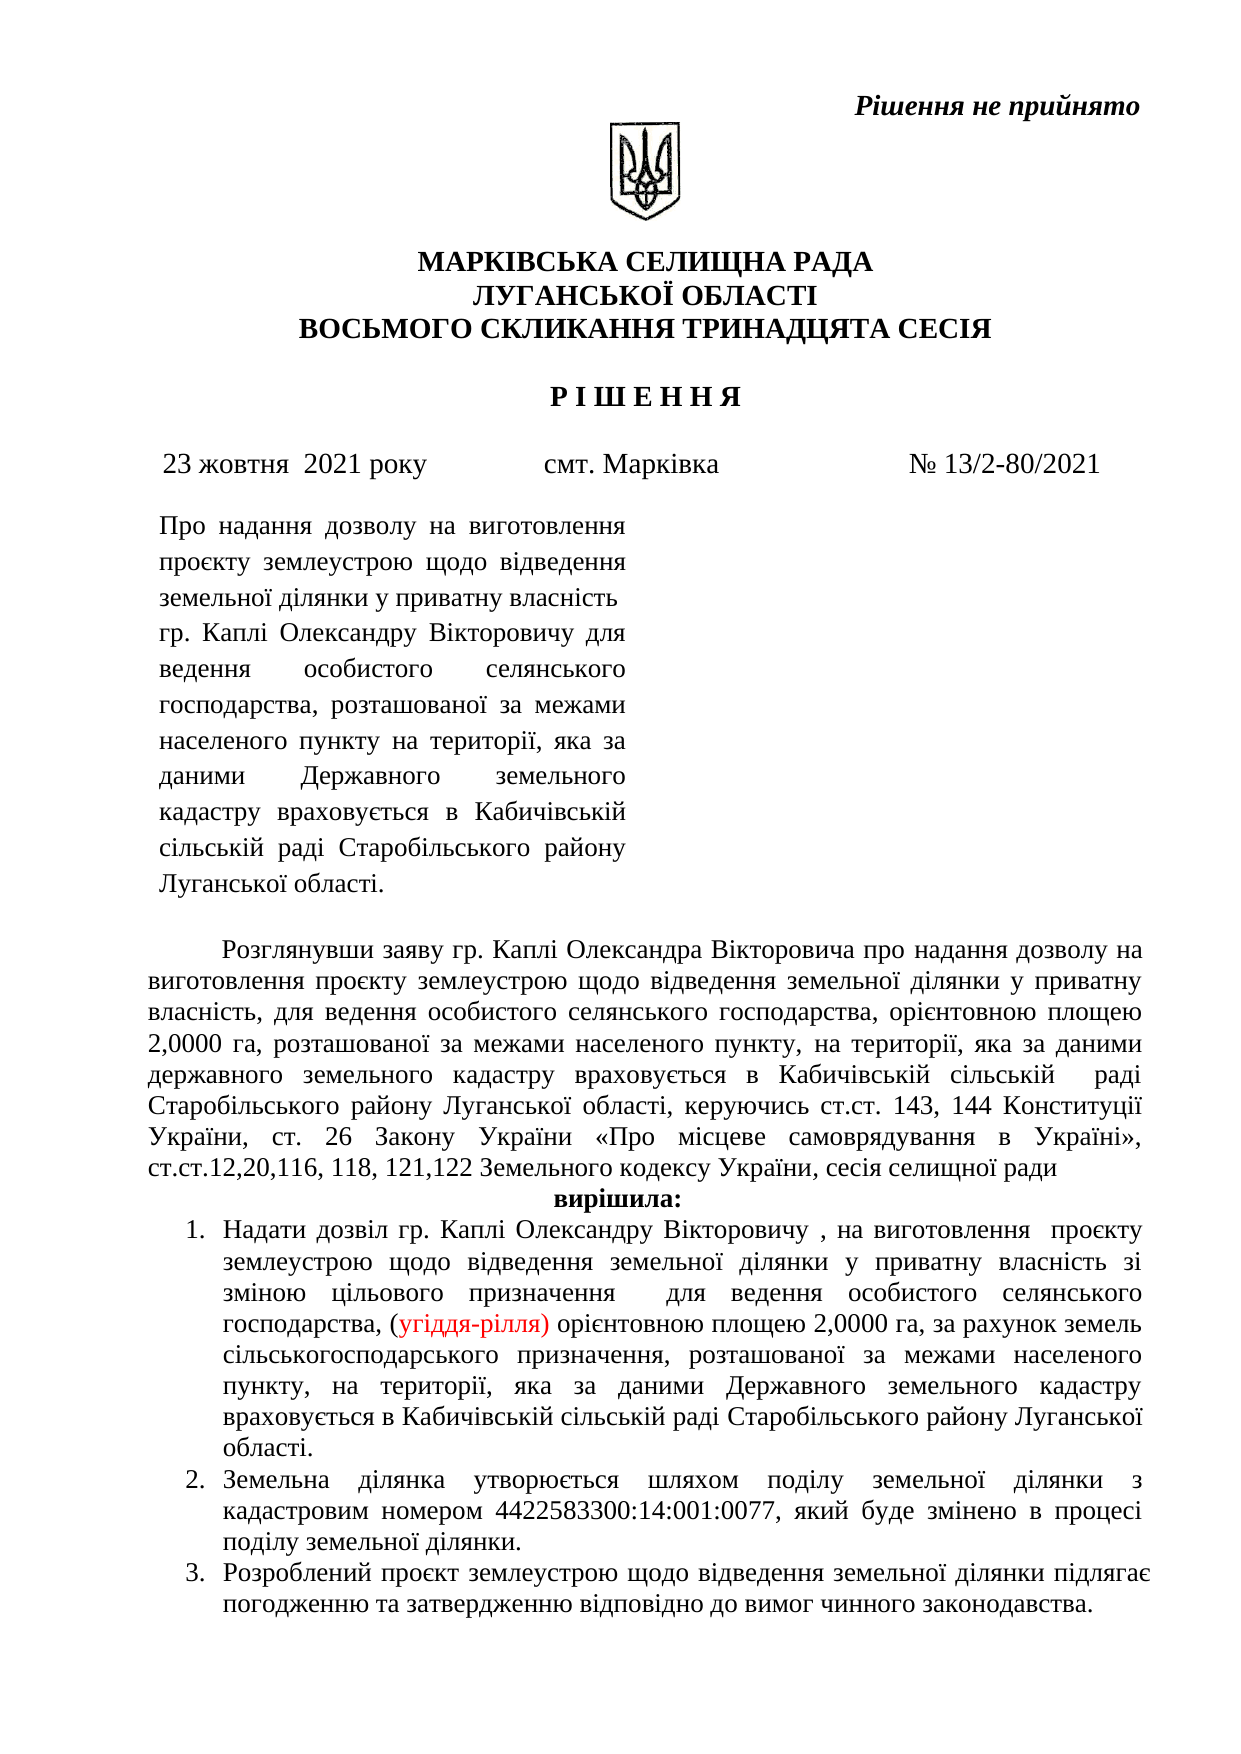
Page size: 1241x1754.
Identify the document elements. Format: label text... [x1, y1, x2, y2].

table_header Про надання дозволу на виготовлення проєкту землеустрою щодо відведення земельної ділянки у приватну власність гр. Каплі Олександру Вікторовичу для ведення особистого селянського господарства, розташованої за межами населеного пункту на території, яка за даними Державного земельного кадастру враховується в Кабичівській сільській раді Старобільського району Луганської області. [148, 509, 646, 902]
list Розроблений проєкт землеустрою щодо відведення земельної ділянки підлягає погодженню та затвердженню відповідно до вимог чинного законодавства. [185, 1556, 1152, 1618]
text Р І Ш Е Н Н Я [148, 379, 1143, 412]
subtitle ЛУГАНСЬКОЇ ОБЛАСТІ [148, 278, 1143, 312]
subtitle Рішення не прийнято [148, 88, 1143, 122]
text вирішила: [148, 1182, 1143, 1213]
list Надати дозвіл гр. Каплі Олександру Вікторовичу , на виготовлення проєкту землеустрою щодо відведення земельної ділянки у приватну власність зі зміною цільового призначення для ведення особистого селянського господарства, (угіддя-рілля) орієнтовною площею 2,0000 га, за рахунок земель сільськогосподарського призначення, розташованої за межами населеного пункту, на території, яка за даними Державного земельного кадастру враховується в Кабичівській сільській раді Старобільського району Луганської області. [185, 1213, 1143, 1463]
picture [610, 122, 681, 221]
text ВОСЬМОГО СКЛИКАННЯ ТРИНАДЦЯТА СЕСІЯ [148, 312, 1143, 345]
text 23 жовтня 2021 року смт. Марківка № 13/2-80/2021 [148, 446, 1152, 479]
subtitle МАРКІВСЬКА СЕЛИЩНА РАДА [148, 244, 1143, 278]
text Розглянувши заяву гр. Каплі Олександра Вікторовича про надання дозволу на виготовлення проєкту землеустрою щодо відведення земельної ділянки у приватну власність, для ведення особистого селянського господарства, орієнтовною площею 2,0000 га, розташованої за межами населеного пункту, на території, яка за даними державного земельного кадастру враховується в Кабичівській сільській раді Старобільського району Луганської області, керуючись ст.ст. 143, 144 Конституції України, ст. 26 Закону України «Про місцеве самоврядування в Україні», ст.ст.12,20,116, 118, 121,122 Земельного кодексу України, сесія селищної ради [148, 933, 1143, 1182]
list Земельна ділянка утворюється шляхом поділу земельної ділянки з кадастровим номером 4422583300:14:001:0077, який буде змінено в процесі поділу земельної ділянки. [185, 1463, 1143, 1556]
